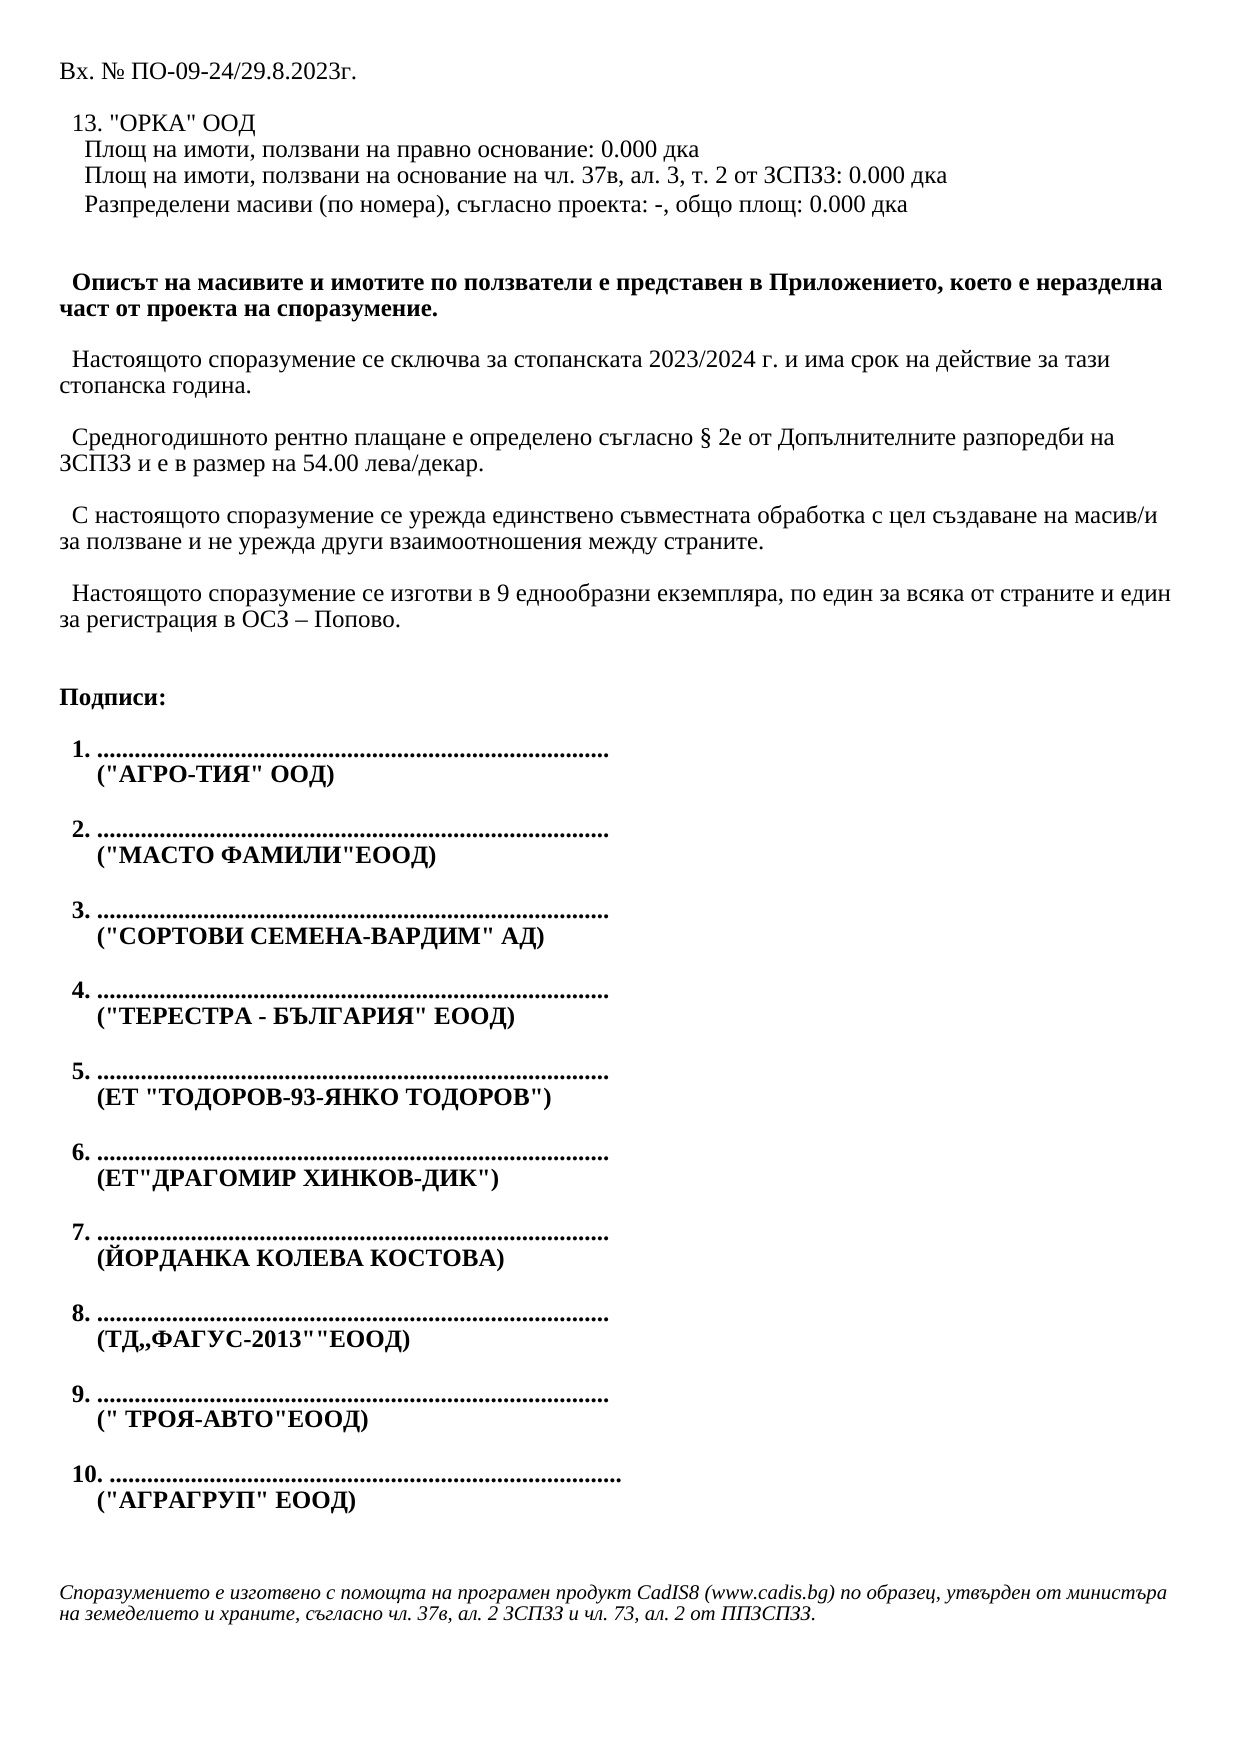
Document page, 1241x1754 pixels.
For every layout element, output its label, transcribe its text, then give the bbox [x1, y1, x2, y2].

text 9. .................................................................................. [59, 1381, 1181, 1407]
text ("ТЕРЕСТРА - БЪЛГАРИЯ" ЕООД) [59, 1004, 1181, 1030]
text Настоящото споразумение се сключва за стопанската 2023/2024 г. и има срок на действие за тази стопанска година. [59, 347, 1181, 399]
text ("МАСТО ФАМИЛИ"ЕООД) [59, 843, 1181, 869]
text 5. .................................................................................. [59, 1059, 1181, 1085]
text (ТД,,ФАГУС-2013""ЕООД) [59, 1327, 1181, 1352]
text (ЙОРДАНКА КОЛЕВА КОСТОВА) [59, 1246, 1181, 1272]
text Настоящото споразумение се изготви в 9 еднообразни екземпляра, по един за всяка от страните и един за регистрация в ОСЗ – Попово. [59, 581, 1181, 632]
text 6. .................................................................................. [59, 1139, 1181, 1165]
text 8. .................................................................................. [59, 1301, 1181, 1327]
text Площ на имоти, ползвани на правно основание: 0.000 дка [59, 137, 1181, 163]
text 4. .................................................................................. [59, 978, 1181, 1004]
text Средногодишното рентно плащане е определено съгласно § 2е от Допълнителните разпоредби на ЗСПЗЗ и е в размер на 54.00 лева/декар. [59, 425, 1181, 477]
text С настоящото споразумение се урежда единствено съвместната обработка с цел създаване на масив/и за ползване и не урежда други взаимоотношения между страните. [59, 503, 1181, 555]
text ("АГРО-ТИЯ" ООД) [59, 762, 1181, 788]
text ("АГРАГРУП" ЕООД) [59, 1488, 1181, 1514]
text 7. .................................................................................. [59, 1220, 1181, 1246]
text 2. .................................................................................. [59, 817, 1181, 843]
text Подписи: [59, 684, 1181, 710]
text 1. .................................................................................. [59, 736, 1181, 762]
text 13. "ОРКА" ООД [59, 111, 1181, 137]
text (ЕТ "ТОДОРОВ-93-ЯНКО ТОДОРОВ") [59, 1085, 1181, 1111]
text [59, 189, 1181, 217]
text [59, 163, 1181, 189]
text Описът на масивите и имотите по ползватели е представен в Приложението, което е неразделна част от проекта на споразумение. [59, 269, 1181, 321]
text 10. .................................................................................. [59, 1462, 1181, 1488]
text (" ТРОЯ-АВТО"ЕООД) [59, 1407, 1181, 1433]
text (ЕТ"ДРАГОМИР ХИНКОВ-ДИК") [59, 1165, 1181, 1191]
text 3. .................................................................................. [59, 897, 1181, 923]
text ("СОРТОВИ СЕМЕНА-ВАРДИМ" АД) [59, 923, 1181, 949]
